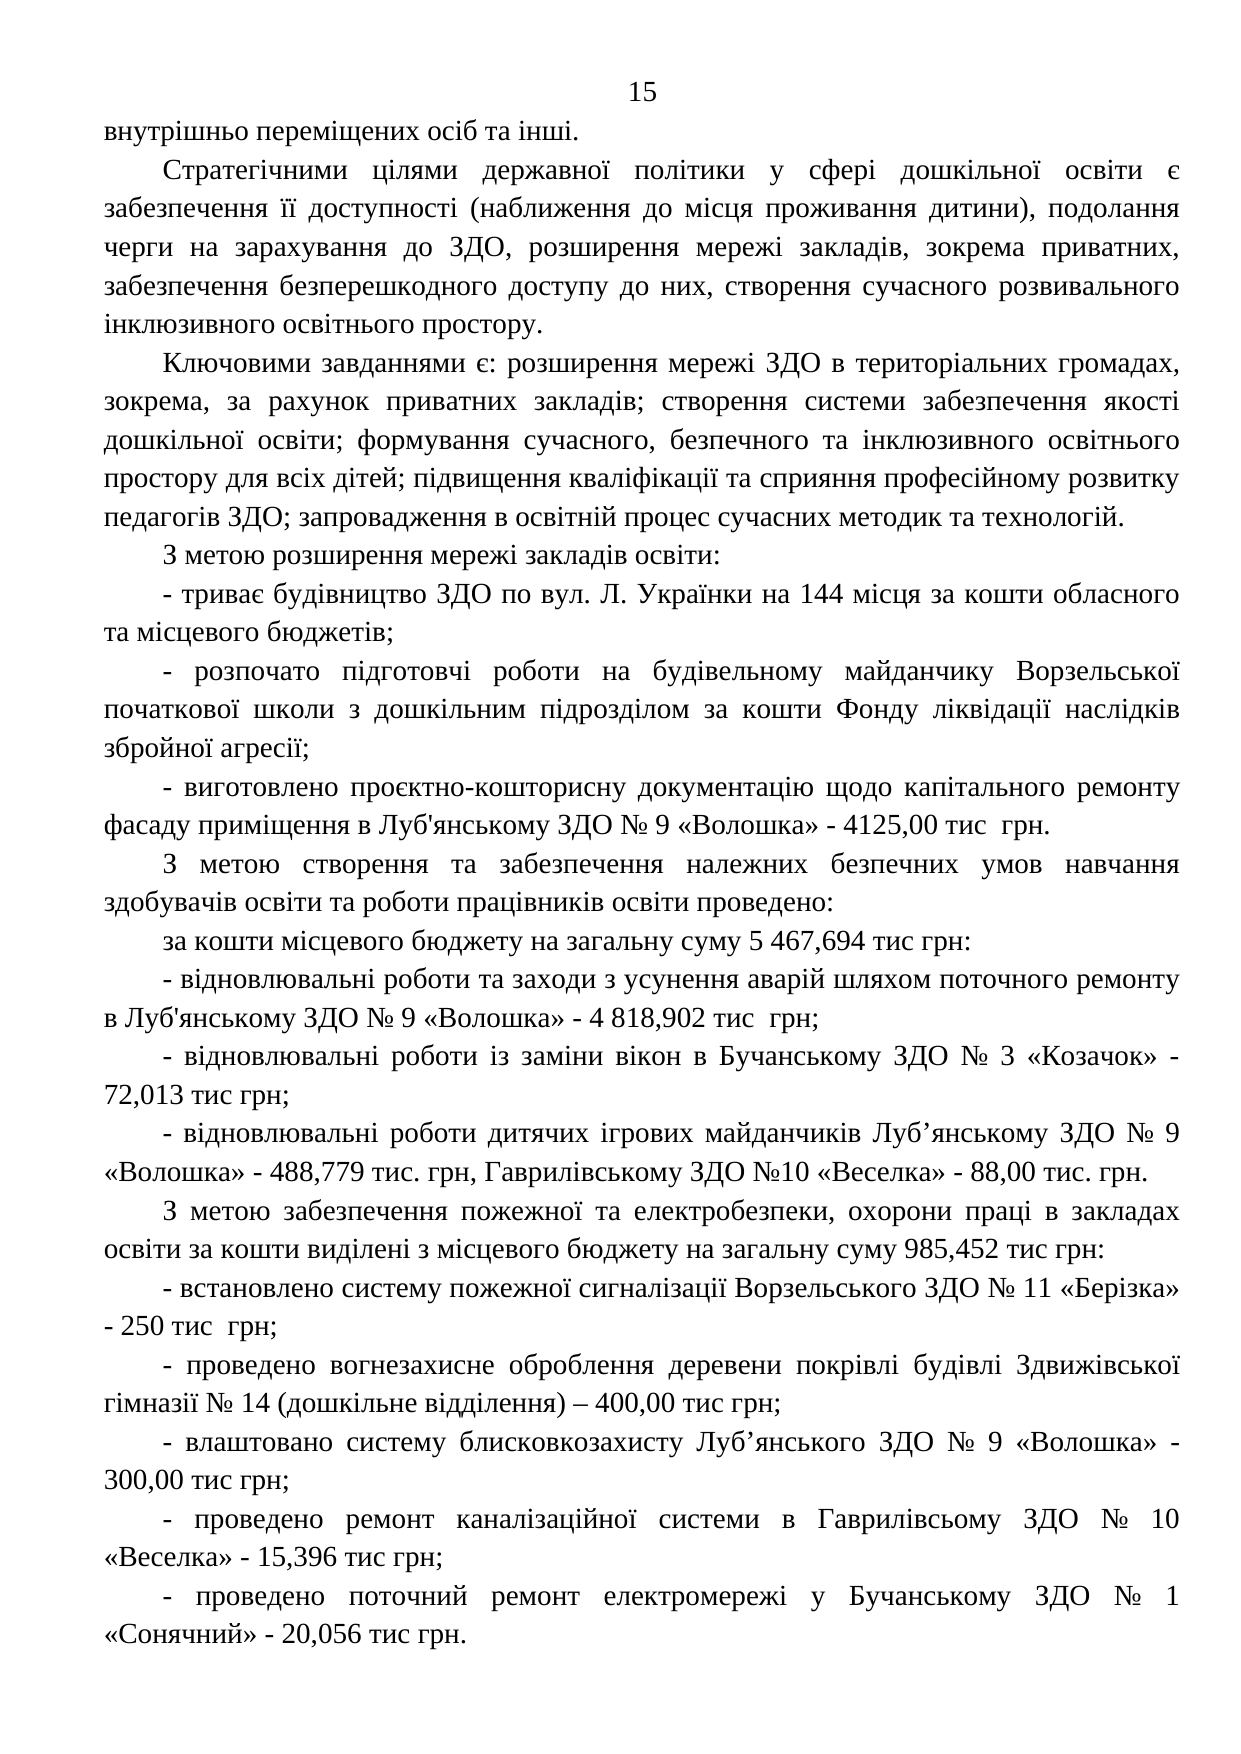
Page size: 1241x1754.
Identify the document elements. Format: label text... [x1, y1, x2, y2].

text - виготовлено проєктно-кошторисну документацію щодо капітального ремонту фасаду приміщення в Луб'янському ЗДО № 9 «Волошка» - 4125,00 тис грн. [103, 769, 1181, 841]
text за кошти місцевого бюджету на загальну суму 5 467,694 тис грн: [103, 923, 1181, 956]
text - проведено поточний ремонт електромережі у Бучанському ЗДО № 1 «Сонячний» - 20,056 тис грн. [103, 1578, 1181, 1650]
text - відновлювальні роботи та заходи з усунення аварій шляхом поточного ремонту в Луб'янському ЗДО № 9 «Волошка» - 4 818,902 тис грн; [103, 961, 1181, 1033]
text - відновлювальні роботи дитячих ігрових майданчиків Луб’янському ЗДО № 9 «Волошка» - 488,779 тис. грн, Гаврилівському ЗДО №10 «Веселка» - 88,00 тис. грн. [103, 1116, 1181, 1188]
text Стратегічними цілями державної політики у сфері дошкільної освіти є забезпечення її доступності (наближення до місця проживання дитини), подолання черги на зарахування до ЗДО, розширення мережі закладів, зокрема приватних, забезпечення безперешкодного доступу до них, створення сучасного розвивального інклюзивного освітнього простору. [103, 152, 1181, 340]
text - відновлювальні роботи із заміни вікон в Бучанському ЗДО № 3 «Козачок» - 72,013 тис грн; [103, 1038, 1181, 1111]
text - розпочато підготовчі роботи на будівельному майданчику Ворзельської початкової школи з дошкільним підрозділом за кошти Фонду ліквідації наслідків збройної агресії; [103, 653, 1181, 764]
text - встановлено систему пожежної сигналізації Ворзельського ЗДО № 11 «Берізка» - 250 тис грн; [103, 1270, 1181, 1342]
text - проведено ремонт каналізаційної системи в Гаврилівсьому ЗДО № 10 «Веселка» - 15,396 тис грн; [103, 1501, 1181, 1573]
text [103, 113, 1181, 147]
text - проведено вогнезахисне оброблення деревени покрівлі будівлі Здвижівської гімназії № 14 (дошкільне відділення) – 400,00 тис грн; [103, 1347, 1181, 1419]
text Ключовими завданнями є: розширення мережі ЗДО в територіальних громадах, зокрема, за рахунок приватних закладів; створення системи забезпечення якості дошкільної освіти; формування сучасного, безпечного та інклюзивного освітнього простору для всіх дітей; підвищення кваліфікації та сприяння професійному розвитку педагогів ЗДО; запровадження в освітній процес сучасних методик та технологій. [103, 345, 1181, 532]
text - триває будівництво ЗДО по вул. Л. Українки на 144 місця за кошти обласного та місцевого бюджетів; [103, 576, 1181, 648]
text - влаштовано систему блисковкозахисту Луб’янського ЗДО № 9 «Волошка» - 300,00 тис грн; [103, 1424, 1181, 1496]
text З метою розширення мережі закладів освіти: [103, 537, 1181, 571]
text З метою забезпечення пожежної та електробезпеки, охорони праці в закладах освіти за кошти виділені з місцевого бюджету на загальну суму 985,452 тис грн: [103, 1193, 1181, 1265]
text З метою створення та забезпечення належних безпечних умов навчання здобувачів освіти та роботи працівників освіти проведено: [103, 846, 1181, 918]
